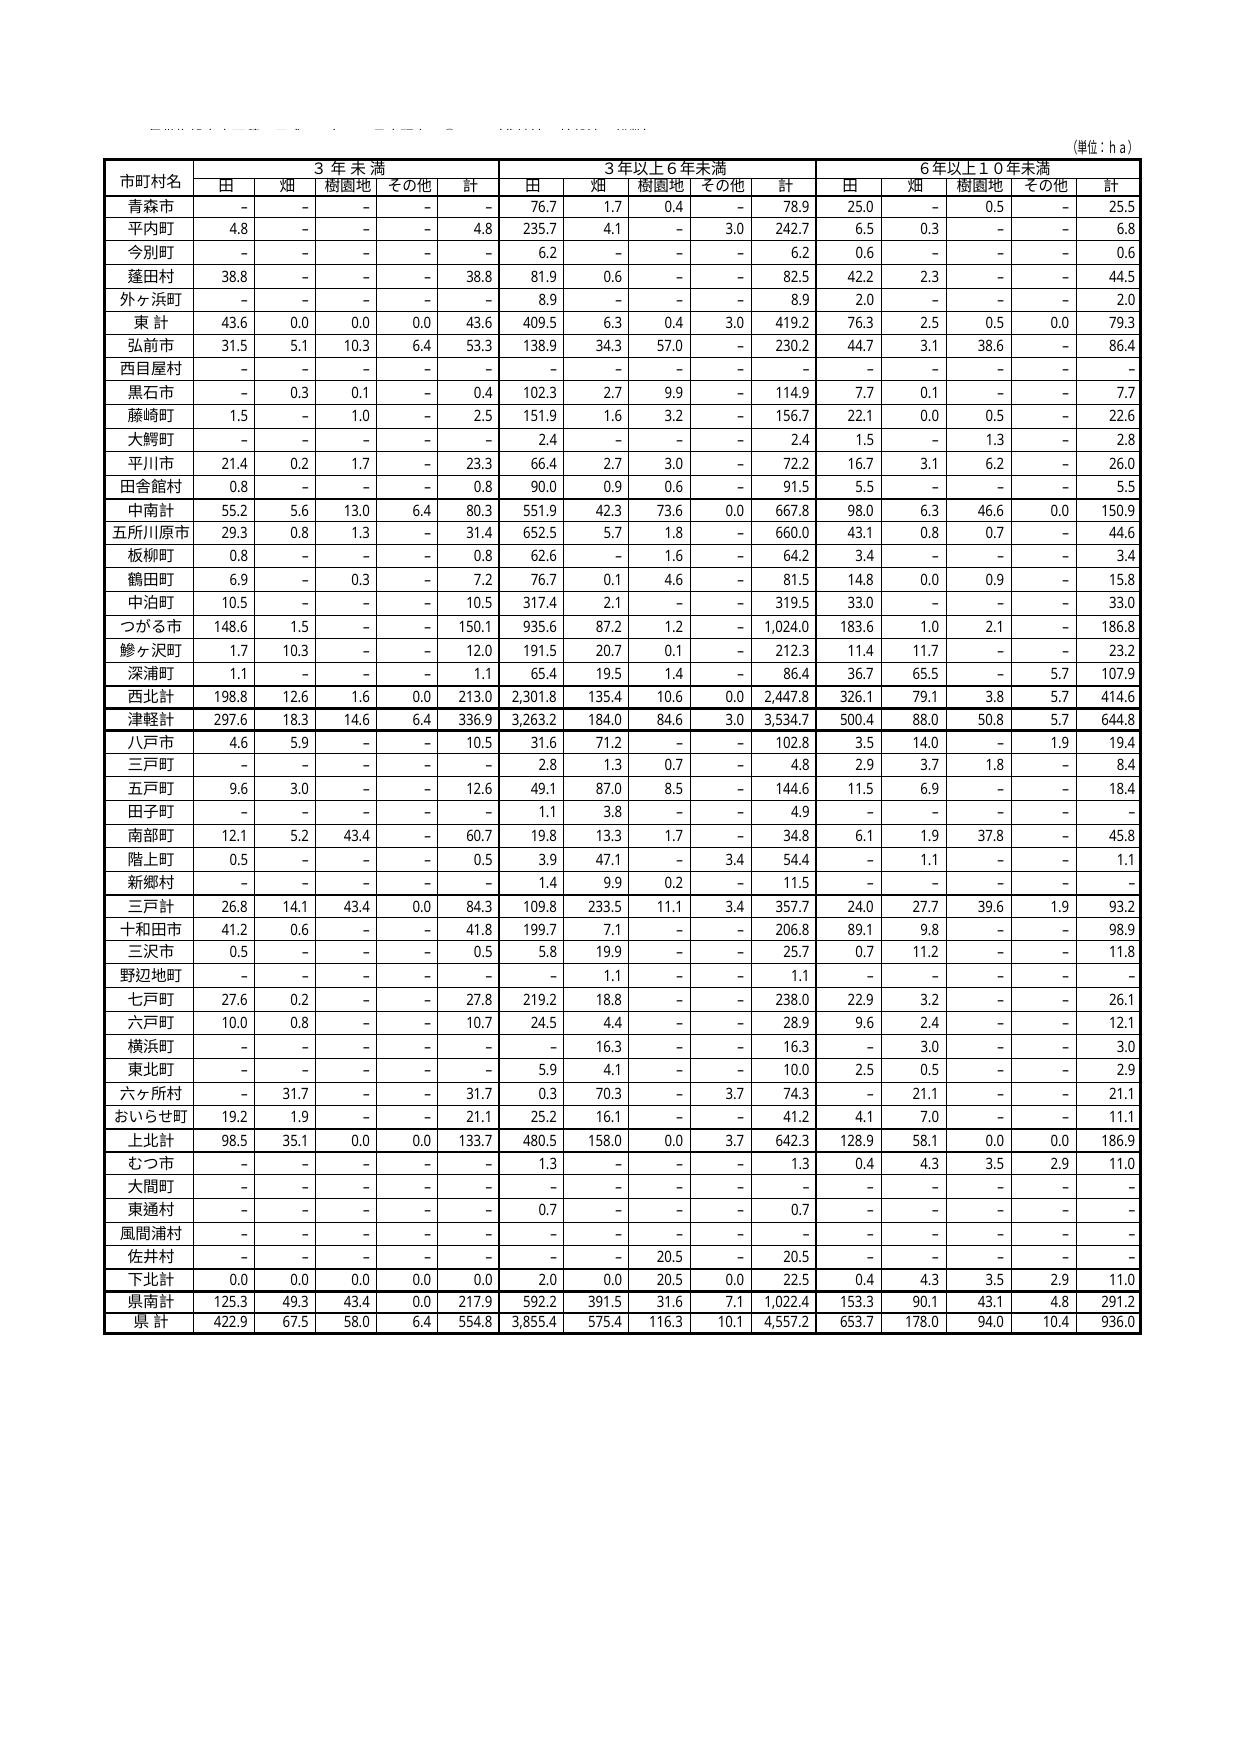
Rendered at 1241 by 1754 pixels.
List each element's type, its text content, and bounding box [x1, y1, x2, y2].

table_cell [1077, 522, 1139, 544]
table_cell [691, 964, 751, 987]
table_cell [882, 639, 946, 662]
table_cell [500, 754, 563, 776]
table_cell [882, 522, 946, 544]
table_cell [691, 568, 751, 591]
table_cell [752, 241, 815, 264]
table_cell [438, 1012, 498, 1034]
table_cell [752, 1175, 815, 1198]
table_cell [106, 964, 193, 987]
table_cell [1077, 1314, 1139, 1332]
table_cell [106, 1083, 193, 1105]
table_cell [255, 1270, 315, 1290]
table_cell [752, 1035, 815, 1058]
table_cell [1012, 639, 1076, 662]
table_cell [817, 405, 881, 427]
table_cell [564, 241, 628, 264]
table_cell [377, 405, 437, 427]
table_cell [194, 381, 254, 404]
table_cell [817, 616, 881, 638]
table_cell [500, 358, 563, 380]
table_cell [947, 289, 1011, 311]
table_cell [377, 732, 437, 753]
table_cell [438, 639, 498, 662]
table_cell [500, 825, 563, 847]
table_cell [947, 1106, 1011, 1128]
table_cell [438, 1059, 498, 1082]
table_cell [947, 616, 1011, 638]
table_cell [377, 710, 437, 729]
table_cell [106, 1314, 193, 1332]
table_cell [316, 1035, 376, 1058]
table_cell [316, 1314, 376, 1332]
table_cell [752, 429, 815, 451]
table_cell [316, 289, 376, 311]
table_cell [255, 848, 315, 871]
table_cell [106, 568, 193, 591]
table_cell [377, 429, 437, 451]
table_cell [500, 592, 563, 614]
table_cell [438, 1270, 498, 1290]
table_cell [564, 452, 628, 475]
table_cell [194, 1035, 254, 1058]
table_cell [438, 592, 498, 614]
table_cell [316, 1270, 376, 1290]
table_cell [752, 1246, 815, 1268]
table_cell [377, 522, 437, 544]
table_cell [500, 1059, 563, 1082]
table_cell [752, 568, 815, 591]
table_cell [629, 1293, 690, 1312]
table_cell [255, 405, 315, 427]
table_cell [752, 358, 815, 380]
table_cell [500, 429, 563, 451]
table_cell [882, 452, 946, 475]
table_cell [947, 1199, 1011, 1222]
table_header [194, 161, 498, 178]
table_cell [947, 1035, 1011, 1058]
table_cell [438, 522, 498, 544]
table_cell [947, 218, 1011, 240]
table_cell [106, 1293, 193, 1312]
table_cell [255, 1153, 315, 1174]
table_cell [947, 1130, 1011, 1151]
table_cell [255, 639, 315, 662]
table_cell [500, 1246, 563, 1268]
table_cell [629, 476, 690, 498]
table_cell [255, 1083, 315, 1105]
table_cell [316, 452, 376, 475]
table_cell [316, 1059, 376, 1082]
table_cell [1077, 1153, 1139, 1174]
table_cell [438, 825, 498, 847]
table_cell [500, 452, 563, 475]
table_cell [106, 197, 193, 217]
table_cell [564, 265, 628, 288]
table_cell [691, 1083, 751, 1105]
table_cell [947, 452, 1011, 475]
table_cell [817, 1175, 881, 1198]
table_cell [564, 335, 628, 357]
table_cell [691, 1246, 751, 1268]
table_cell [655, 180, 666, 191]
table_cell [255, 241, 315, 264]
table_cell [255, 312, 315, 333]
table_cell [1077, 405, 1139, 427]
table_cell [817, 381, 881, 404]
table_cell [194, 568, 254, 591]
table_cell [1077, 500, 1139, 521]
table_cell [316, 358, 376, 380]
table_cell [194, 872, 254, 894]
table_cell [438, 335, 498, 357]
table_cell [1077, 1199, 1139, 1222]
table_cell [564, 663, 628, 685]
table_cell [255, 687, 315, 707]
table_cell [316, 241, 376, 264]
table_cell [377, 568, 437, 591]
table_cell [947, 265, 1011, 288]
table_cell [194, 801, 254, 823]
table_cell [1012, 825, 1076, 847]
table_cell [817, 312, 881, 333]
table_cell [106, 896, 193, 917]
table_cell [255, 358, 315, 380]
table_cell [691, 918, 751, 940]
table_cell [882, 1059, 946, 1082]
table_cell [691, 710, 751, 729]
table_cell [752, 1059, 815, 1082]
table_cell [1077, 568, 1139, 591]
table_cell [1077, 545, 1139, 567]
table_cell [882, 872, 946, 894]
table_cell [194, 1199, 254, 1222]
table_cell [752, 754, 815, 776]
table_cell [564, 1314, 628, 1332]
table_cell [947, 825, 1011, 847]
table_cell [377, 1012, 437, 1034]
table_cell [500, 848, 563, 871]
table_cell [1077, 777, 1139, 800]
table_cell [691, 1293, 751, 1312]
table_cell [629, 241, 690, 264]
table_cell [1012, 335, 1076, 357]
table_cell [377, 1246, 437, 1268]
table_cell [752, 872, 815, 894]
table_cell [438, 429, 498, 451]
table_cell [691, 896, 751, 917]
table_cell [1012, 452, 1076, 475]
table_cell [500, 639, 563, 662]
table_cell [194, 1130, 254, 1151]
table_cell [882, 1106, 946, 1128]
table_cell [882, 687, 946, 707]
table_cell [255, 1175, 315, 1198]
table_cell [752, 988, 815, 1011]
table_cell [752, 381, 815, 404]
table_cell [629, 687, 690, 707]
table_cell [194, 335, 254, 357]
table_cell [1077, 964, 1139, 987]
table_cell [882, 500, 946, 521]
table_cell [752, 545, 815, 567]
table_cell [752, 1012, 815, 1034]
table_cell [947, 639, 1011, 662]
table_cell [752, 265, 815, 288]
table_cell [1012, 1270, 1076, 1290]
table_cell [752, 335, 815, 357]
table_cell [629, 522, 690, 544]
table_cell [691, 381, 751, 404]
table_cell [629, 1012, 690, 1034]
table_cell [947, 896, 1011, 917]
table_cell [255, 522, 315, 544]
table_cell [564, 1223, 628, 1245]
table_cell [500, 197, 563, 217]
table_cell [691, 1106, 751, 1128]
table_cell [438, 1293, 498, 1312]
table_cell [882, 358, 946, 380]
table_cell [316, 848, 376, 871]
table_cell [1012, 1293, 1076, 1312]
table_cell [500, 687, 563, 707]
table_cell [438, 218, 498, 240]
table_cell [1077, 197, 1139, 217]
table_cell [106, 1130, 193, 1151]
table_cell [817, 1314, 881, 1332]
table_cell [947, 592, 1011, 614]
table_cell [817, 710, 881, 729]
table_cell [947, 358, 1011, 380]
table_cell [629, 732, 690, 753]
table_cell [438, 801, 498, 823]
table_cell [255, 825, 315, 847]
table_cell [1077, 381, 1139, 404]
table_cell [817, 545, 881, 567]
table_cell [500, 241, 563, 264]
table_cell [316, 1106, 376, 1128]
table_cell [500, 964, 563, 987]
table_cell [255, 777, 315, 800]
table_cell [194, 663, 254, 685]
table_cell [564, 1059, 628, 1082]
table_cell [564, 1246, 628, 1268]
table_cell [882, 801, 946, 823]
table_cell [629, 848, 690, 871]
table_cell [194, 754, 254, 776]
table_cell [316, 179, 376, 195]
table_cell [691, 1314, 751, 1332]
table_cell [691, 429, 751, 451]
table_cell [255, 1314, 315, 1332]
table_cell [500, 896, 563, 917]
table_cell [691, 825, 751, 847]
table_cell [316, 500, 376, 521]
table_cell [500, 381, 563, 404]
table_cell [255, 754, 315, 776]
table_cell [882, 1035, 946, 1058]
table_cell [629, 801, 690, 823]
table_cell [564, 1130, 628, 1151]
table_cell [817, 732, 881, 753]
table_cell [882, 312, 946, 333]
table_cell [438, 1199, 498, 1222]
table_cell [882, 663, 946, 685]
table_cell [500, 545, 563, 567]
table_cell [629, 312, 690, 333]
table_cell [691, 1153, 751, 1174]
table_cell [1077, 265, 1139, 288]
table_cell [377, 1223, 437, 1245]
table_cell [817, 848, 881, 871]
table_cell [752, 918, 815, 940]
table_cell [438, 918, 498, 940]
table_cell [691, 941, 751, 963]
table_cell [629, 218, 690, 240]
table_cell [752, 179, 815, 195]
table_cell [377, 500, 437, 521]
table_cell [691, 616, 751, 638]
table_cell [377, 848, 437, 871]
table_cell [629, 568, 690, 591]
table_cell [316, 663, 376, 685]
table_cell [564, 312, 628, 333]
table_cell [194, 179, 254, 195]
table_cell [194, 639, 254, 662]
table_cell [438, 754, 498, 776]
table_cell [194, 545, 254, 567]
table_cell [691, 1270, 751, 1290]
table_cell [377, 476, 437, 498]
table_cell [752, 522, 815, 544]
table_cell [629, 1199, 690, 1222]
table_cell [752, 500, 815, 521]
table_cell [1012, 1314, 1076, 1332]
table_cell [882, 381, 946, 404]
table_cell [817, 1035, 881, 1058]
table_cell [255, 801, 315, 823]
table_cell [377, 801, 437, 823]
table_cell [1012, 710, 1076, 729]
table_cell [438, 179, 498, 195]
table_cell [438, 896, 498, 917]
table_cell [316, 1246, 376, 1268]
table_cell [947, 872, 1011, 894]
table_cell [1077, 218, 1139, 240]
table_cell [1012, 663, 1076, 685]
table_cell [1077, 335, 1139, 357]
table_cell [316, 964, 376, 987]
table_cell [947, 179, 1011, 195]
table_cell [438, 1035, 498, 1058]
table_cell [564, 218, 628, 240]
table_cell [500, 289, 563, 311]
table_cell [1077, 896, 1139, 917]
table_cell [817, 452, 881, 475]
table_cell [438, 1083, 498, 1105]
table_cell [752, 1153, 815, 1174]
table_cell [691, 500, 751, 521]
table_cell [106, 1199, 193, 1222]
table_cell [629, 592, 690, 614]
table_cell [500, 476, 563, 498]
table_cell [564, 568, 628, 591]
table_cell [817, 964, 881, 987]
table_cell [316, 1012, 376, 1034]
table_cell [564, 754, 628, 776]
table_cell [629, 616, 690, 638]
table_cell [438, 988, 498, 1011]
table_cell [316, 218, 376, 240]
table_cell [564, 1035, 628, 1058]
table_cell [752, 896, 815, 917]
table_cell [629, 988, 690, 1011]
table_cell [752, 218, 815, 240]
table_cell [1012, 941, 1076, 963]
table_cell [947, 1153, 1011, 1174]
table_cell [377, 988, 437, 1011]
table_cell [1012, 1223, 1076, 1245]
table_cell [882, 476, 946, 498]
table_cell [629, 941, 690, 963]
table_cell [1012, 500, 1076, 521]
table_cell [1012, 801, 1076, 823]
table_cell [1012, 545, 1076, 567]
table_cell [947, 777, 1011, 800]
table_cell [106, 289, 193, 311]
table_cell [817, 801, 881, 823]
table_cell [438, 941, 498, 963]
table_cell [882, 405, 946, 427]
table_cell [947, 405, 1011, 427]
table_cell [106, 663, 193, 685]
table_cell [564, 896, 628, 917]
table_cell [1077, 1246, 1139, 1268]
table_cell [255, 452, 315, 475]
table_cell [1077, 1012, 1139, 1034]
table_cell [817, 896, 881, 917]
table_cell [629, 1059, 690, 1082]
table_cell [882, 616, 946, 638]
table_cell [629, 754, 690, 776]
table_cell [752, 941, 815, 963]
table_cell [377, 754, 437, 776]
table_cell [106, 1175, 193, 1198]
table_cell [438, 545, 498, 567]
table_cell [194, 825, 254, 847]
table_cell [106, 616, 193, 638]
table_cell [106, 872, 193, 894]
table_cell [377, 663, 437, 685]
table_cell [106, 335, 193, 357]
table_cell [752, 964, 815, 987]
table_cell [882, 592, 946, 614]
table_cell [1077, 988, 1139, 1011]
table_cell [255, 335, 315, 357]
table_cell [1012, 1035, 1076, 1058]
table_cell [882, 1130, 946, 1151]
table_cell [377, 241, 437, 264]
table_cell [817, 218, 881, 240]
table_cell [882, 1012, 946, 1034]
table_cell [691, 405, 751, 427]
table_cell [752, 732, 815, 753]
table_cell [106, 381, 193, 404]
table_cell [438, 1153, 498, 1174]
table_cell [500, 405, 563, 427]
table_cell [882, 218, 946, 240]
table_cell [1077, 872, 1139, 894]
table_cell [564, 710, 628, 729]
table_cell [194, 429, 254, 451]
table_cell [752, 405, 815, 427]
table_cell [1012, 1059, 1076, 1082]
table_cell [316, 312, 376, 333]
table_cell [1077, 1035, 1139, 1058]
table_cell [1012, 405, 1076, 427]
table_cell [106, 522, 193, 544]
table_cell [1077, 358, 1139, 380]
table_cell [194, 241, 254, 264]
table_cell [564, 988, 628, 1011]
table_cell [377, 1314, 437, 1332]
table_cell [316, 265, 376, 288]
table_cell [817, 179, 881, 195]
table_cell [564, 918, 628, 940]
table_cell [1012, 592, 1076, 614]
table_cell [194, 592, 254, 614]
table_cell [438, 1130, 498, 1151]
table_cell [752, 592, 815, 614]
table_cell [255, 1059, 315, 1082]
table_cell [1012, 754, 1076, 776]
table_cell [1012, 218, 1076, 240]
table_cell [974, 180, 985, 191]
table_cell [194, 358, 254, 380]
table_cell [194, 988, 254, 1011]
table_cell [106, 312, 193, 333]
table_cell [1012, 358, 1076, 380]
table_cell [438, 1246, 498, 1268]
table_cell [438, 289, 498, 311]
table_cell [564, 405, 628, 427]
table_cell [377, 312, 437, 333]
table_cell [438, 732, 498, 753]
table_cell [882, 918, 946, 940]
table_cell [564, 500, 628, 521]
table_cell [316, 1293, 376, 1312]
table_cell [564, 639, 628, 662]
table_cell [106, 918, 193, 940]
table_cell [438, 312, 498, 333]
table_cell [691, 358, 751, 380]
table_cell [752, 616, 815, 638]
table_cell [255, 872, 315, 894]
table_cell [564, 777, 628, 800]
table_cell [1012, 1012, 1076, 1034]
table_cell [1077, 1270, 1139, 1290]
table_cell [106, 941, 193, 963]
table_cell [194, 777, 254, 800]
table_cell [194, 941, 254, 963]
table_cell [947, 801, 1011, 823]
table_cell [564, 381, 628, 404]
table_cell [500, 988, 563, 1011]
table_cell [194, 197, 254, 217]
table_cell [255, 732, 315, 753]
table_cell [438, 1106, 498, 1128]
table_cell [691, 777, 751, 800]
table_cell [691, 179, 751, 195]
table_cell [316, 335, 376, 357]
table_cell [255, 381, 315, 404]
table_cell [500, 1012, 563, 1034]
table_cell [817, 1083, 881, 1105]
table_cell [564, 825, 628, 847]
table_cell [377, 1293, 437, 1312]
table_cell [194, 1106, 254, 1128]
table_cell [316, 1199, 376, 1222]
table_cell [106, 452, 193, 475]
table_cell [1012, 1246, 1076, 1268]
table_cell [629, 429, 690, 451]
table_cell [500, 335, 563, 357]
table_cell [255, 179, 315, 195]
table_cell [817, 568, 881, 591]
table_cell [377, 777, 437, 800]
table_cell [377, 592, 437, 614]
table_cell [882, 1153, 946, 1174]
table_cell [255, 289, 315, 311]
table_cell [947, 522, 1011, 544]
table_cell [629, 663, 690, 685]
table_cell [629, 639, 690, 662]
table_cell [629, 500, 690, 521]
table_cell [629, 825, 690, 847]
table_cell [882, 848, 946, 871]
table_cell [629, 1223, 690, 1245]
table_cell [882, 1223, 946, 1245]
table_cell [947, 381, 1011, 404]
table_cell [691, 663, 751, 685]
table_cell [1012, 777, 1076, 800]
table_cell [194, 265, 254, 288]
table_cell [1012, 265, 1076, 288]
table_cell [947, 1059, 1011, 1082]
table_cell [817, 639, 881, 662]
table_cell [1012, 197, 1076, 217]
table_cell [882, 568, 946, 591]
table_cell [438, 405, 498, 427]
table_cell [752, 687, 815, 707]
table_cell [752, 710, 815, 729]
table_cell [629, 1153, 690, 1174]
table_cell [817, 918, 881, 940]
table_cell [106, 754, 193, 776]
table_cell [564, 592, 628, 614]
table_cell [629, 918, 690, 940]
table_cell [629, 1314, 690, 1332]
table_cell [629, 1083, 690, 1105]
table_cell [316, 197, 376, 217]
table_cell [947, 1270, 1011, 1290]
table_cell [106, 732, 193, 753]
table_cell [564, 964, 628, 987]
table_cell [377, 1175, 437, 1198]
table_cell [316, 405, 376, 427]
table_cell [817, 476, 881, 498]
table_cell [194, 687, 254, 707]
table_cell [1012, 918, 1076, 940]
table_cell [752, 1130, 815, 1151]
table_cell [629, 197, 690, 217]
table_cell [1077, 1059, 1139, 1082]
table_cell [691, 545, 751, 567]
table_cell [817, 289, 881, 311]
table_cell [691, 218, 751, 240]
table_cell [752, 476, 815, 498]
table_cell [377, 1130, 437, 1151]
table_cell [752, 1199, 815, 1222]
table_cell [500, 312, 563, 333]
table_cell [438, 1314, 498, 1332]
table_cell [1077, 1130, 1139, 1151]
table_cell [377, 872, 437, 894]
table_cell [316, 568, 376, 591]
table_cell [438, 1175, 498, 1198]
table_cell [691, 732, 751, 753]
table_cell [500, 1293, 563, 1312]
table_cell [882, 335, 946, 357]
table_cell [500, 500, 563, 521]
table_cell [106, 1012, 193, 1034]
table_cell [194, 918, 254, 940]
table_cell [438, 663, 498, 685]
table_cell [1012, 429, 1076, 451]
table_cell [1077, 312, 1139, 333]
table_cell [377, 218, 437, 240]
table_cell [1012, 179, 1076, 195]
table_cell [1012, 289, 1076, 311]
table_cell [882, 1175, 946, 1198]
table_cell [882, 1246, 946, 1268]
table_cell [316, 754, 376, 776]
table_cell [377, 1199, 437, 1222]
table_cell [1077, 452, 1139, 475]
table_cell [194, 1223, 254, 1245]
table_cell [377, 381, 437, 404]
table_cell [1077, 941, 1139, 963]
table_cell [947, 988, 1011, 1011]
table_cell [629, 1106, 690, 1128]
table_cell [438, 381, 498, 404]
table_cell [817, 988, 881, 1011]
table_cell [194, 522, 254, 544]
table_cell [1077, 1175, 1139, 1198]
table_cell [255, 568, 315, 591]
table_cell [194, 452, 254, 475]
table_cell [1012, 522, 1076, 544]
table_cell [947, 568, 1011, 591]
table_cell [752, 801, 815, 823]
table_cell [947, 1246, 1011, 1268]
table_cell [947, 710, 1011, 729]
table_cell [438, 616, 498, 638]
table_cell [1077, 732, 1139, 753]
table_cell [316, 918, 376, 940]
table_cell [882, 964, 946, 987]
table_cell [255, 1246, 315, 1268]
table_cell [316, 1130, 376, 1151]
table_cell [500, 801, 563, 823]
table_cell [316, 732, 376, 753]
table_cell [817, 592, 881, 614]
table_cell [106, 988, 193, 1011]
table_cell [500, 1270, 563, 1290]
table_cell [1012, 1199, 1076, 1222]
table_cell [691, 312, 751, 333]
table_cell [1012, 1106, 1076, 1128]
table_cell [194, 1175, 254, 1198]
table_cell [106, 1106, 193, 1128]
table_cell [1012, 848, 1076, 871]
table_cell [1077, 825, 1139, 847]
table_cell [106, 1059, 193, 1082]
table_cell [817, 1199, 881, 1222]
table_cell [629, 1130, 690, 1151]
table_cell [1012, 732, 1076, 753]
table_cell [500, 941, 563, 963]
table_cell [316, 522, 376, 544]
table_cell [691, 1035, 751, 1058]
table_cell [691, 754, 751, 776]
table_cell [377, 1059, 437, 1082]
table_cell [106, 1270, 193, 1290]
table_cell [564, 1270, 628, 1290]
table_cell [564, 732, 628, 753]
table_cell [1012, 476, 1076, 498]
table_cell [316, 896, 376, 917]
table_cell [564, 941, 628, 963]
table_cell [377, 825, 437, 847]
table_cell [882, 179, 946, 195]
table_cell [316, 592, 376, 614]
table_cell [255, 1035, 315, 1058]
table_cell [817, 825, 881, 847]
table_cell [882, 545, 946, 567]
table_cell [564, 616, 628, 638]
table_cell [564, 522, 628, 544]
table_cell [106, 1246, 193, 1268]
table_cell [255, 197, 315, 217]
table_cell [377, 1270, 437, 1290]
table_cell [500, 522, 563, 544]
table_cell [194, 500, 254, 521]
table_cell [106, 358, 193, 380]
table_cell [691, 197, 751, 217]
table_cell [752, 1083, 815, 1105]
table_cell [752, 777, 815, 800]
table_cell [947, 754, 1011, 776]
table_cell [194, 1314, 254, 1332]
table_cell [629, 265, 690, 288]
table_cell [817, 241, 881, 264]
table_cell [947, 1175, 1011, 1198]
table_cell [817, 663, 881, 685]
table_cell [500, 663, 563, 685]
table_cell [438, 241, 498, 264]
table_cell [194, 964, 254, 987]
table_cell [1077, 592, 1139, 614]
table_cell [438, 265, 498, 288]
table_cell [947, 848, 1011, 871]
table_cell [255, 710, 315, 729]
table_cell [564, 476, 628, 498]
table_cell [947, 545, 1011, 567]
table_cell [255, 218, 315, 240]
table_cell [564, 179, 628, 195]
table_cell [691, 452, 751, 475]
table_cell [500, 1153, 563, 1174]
text （単位：ｈａ） [42, 137, 1138, 158]
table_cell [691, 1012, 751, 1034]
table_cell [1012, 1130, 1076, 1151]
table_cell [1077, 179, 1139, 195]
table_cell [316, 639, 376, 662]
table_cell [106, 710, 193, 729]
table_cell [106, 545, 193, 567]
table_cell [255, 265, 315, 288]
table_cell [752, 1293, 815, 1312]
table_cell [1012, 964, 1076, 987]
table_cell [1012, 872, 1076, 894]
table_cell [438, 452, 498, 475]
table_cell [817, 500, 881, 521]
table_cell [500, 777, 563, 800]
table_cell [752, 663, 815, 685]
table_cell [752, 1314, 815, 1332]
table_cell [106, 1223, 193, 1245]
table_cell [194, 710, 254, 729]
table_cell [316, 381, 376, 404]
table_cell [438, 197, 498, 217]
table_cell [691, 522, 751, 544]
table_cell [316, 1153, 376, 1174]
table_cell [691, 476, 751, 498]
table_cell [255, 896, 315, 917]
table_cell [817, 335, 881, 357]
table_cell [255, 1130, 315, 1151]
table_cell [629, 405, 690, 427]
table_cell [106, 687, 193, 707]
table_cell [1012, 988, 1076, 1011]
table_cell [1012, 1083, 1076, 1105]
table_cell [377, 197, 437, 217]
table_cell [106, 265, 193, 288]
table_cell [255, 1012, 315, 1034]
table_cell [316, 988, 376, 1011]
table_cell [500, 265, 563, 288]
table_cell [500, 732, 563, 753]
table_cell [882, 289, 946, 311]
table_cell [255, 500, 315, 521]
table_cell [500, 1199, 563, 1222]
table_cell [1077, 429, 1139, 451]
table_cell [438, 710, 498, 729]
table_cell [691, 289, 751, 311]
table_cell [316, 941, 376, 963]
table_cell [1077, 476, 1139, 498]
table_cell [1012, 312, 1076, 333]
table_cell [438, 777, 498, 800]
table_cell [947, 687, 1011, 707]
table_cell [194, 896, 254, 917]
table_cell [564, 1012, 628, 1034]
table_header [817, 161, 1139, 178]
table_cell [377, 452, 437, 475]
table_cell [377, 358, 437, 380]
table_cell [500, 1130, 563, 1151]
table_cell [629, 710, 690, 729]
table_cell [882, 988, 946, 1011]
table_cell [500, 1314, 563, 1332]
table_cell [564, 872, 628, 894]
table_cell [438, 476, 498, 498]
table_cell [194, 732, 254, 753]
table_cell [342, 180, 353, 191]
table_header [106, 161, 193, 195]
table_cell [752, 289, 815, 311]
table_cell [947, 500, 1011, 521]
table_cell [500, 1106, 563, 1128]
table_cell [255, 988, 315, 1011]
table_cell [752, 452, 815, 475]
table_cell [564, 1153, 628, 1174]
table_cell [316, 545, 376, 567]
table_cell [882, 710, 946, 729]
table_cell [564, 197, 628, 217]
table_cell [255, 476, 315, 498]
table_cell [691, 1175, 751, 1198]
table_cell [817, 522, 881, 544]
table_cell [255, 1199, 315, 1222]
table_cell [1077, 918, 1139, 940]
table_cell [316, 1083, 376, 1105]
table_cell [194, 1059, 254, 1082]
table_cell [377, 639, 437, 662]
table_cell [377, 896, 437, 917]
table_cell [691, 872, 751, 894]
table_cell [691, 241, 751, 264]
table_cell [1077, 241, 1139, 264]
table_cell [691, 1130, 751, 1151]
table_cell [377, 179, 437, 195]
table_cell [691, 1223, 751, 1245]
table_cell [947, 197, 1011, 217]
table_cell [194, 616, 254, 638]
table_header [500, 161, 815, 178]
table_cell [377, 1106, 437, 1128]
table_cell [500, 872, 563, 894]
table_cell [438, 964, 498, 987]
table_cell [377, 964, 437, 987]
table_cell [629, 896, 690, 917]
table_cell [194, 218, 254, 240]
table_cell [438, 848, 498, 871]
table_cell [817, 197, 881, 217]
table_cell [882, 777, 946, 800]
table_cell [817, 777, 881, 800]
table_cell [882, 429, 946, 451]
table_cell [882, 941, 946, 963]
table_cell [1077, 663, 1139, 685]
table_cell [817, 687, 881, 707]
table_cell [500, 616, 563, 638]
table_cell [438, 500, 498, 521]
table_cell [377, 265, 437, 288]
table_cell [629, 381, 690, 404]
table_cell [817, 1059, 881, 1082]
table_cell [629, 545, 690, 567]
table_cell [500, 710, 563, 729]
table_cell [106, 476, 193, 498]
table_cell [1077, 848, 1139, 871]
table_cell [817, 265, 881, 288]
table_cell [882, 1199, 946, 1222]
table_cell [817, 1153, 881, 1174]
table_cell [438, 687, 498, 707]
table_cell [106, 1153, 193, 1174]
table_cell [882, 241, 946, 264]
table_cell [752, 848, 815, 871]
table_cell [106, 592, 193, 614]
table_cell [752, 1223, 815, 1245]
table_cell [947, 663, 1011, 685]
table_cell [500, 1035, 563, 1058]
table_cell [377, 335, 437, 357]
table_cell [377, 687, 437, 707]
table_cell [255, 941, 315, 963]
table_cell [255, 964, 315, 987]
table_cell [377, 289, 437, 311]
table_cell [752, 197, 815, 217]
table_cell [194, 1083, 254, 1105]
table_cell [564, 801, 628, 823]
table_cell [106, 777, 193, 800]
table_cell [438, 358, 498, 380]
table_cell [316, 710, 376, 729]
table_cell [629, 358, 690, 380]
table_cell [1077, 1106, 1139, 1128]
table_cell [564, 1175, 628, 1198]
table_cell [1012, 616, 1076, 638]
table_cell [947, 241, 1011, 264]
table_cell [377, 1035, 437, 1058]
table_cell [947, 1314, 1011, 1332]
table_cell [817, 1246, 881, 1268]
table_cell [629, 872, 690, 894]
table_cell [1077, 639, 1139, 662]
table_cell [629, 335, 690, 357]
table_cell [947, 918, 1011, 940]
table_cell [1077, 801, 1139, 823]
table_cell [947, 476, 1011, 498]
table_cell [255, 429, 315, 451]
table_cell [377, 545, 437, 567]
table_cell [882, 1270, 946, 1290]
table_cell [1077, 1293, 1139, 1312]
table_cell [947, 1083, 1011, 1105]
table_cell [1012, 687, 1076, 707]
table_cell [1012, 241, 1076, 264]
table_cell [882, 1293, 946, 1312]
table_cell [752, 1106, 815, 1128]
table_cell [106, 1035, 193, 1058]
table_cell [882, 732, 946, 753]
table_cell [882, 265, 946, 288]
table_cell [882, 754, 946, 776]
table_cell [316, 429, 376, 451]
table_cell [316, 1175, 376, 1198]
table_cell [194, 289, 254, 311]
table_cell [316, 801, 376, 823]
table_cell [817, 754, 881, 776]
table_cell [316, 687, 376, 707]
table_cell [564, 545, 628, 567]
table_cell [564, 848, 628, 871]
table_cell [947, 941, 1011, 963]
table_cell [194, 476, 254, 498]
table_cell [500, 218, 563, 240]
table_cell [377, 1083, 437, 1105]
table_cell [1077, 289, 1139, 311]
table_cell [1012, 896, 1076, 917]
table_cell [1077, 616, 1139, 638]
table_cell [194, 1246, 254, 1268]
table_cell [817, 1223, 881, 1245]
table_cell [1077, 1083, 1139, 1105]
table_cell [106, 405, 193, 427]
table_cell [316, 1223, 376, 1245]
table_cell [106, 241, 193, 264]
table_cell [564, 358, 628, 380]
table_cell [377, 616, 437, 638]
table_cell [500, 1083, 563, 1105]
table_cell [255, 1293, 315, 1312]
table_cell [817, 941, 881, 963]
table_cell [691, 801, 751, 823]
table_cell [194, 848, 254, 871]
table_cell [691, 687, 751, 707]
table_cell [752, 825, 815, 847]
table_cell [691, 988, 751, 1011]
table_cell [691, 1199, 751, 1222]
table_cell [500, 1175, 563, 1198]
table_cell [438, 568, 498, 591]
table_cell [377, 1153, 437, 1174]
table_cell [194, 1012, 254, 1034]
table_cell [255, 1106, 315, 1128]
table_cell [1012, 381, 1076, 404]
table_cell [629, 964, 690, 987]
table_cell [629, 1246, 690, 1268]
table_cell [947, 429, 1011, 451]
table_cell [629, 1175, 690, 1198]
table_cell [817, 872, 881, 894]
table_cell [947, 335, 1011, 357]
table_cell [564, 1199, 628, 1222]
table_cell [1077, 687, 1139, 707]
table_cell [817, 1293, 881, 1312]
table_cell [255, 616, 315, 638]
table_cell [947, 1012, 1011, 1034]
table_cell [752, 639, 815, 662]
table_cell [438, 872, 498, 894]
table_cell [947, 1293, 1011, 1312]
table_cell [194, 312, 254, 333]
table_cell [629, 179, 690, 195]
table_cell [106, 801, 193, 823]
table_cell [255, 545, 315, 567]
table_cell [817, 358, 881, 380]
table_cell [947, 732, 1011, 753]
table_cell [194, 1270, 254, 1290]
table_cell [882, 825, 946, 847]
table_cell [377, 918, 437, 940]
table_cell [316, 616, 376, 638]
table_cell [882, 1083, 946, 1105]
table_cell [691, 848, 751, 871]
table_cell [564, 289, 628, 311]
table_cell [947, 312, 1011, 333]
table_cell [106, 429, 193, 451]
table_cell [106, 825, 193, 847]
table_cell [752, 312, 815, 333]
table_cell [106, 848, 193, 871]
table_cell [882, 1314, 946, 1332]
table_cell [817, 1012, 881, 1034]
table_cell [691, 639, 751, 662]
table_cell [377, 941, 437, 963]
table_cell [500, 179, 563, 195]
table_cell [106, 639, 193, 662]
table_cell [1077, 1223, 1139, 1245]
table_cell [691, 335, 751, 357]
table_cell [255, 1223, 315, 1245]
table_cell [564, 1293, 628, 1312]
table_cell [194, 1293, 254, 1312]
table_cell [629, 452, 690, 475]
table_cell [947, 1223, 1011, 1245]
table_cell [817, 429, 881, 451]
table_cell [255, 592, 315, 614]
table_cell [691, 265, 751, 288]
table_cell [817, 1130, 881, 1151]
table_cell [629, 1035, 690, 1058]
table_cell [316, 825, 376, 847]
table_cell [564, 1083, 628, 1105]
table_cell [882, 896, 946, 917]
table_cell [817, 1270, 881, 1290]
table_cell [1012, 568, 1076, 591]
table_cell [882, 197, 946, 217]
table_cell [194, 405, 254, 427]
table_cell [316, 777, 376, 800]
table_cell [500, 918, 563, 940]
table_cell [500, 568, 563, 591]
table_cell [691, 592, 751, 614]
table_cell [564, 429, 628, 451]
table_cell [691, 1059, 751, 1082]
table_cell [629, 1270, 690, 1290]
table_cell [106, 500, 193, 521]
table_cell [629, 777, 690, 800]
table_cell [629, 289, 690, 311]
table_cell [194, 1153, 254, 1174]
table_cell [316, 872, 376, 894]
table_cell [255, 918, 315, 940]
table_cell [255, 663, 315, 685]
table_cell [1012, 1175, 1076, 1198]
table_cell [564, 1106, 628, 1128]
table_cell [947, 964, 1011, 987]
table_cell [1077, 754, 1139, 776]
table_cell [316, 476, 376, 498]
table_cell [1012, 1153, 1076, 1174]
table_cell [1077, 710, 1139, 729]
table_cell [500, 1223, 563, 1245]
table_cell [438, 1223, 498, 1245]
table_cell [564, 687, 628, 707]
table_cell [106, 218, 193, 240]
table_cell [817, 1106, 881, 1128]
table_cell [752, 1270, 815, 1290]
